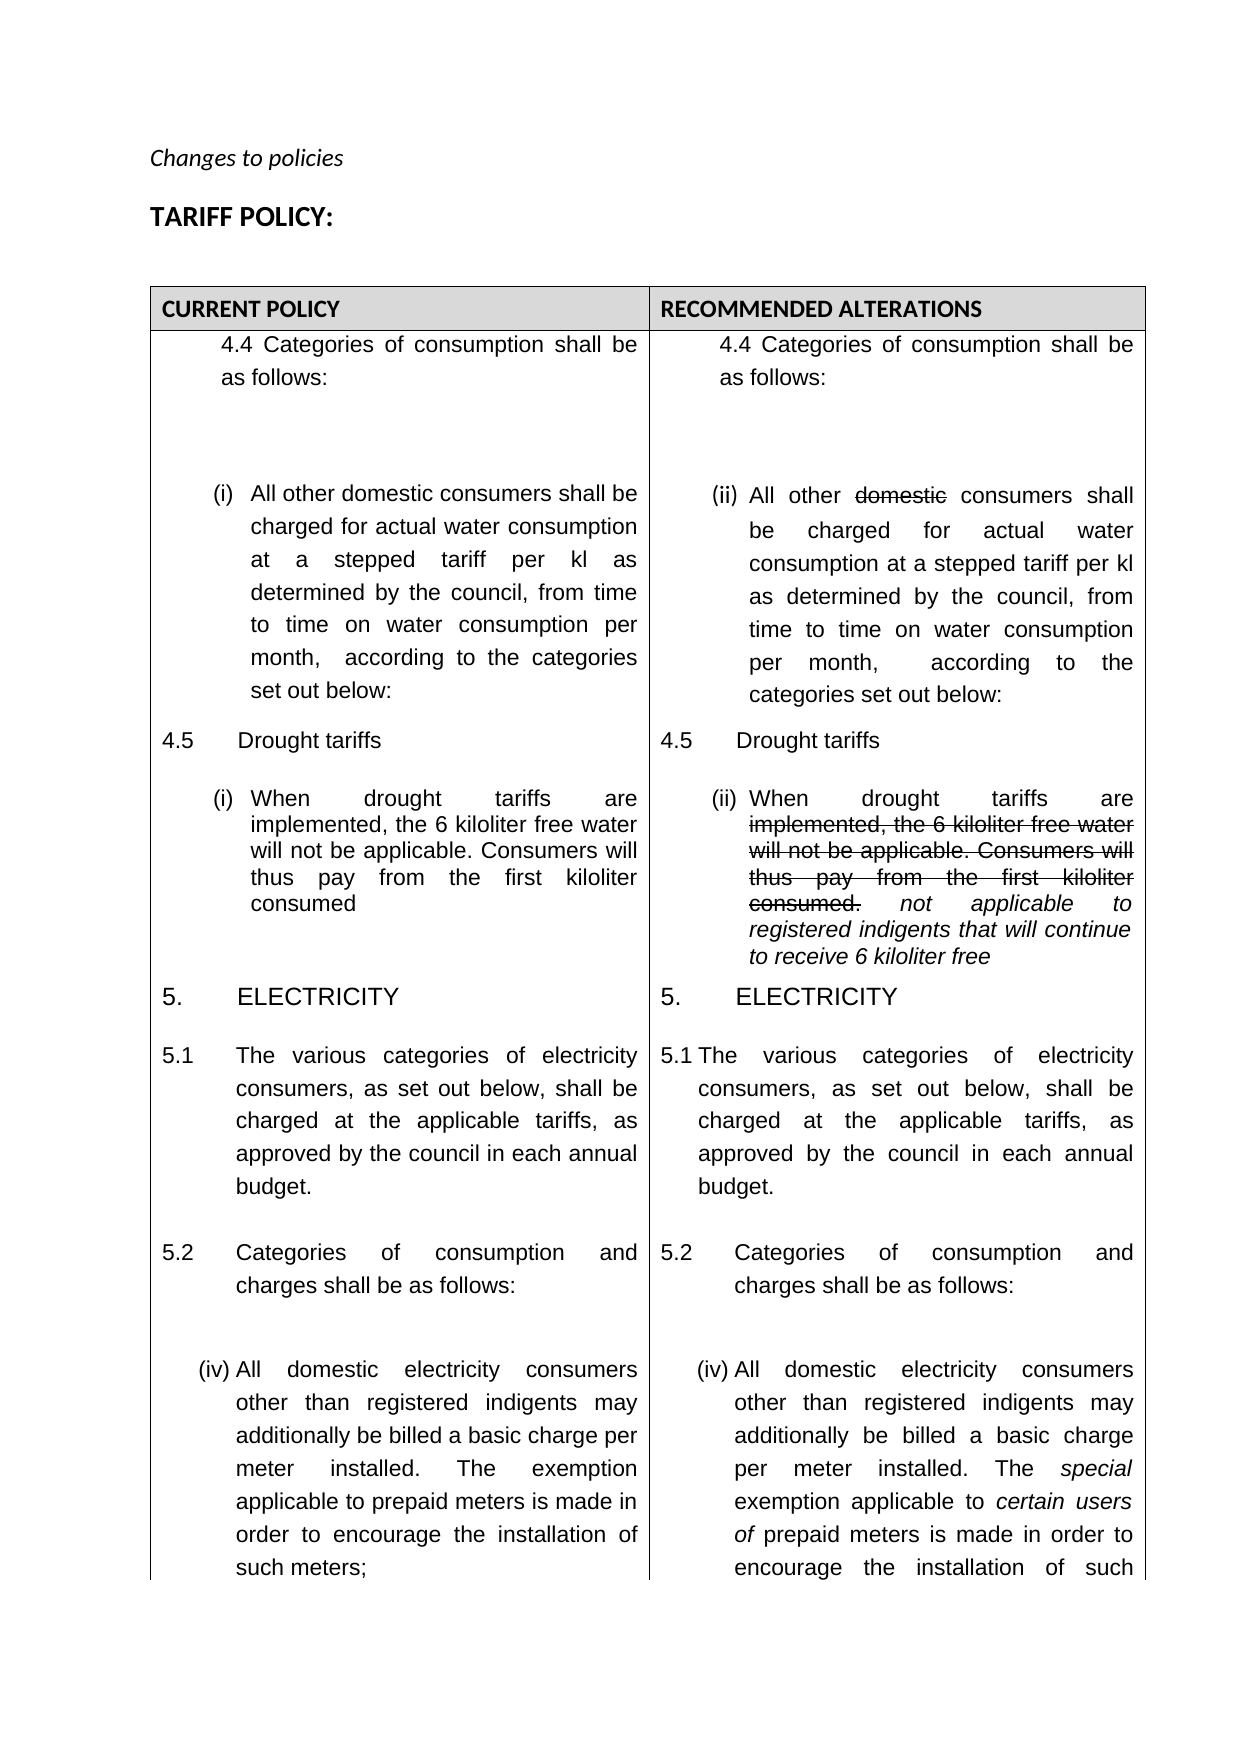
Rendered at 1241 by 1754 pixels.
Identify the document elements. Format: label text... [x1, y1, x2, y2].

table_header RECOMMENDED ALTERATIONS [650, 287, 1145, 330]
table_cell 4.4 Categories of consumption shall be as follows: [650, 331, 1145, 480]
table_cell Drought tariffs When drought tariffs are implemented, the 6 kiloliter free water will not be applicable. Consumers will thus pay from the first kiloliter consumed. not applicable to registered indigents that will continue to receive 6 kiloliter free [650, 727, 1145, 982]
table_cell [650, 982, 1145, 1580]
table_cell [151, 982, 649, 1580]
text TARIFF POLICY: [150, 198, 1122, 233]
table_cell Drought tariffs When drought tariffs are implemented, the 6 kiloliter free water will not be applicable. Consumers will thus pay from the first kiloliter consumed [151, 727, 649, 982]
table_cell All other domestic consumers shall be charged for actual water consumption at a stepped tariff per kl as determined by the council, from time to time on water consumption per month, according to the categories set out below: [151, 480, 649, 727]
text Changes to policies [150, 142, 1122, 172]
table_cell 4.4 Categories of consumption shall be as follows: [151, 331, 649, 480]
table_header CURRENT POLICY [151, 287, 649, 330]
table_cell All other domestic consumers shall be charged for actual water consumption at a stepped tariff per kl as determined by the council, from time to time on water consumption per month, according to the categories set out below: [650, 480, 1145, 727]
